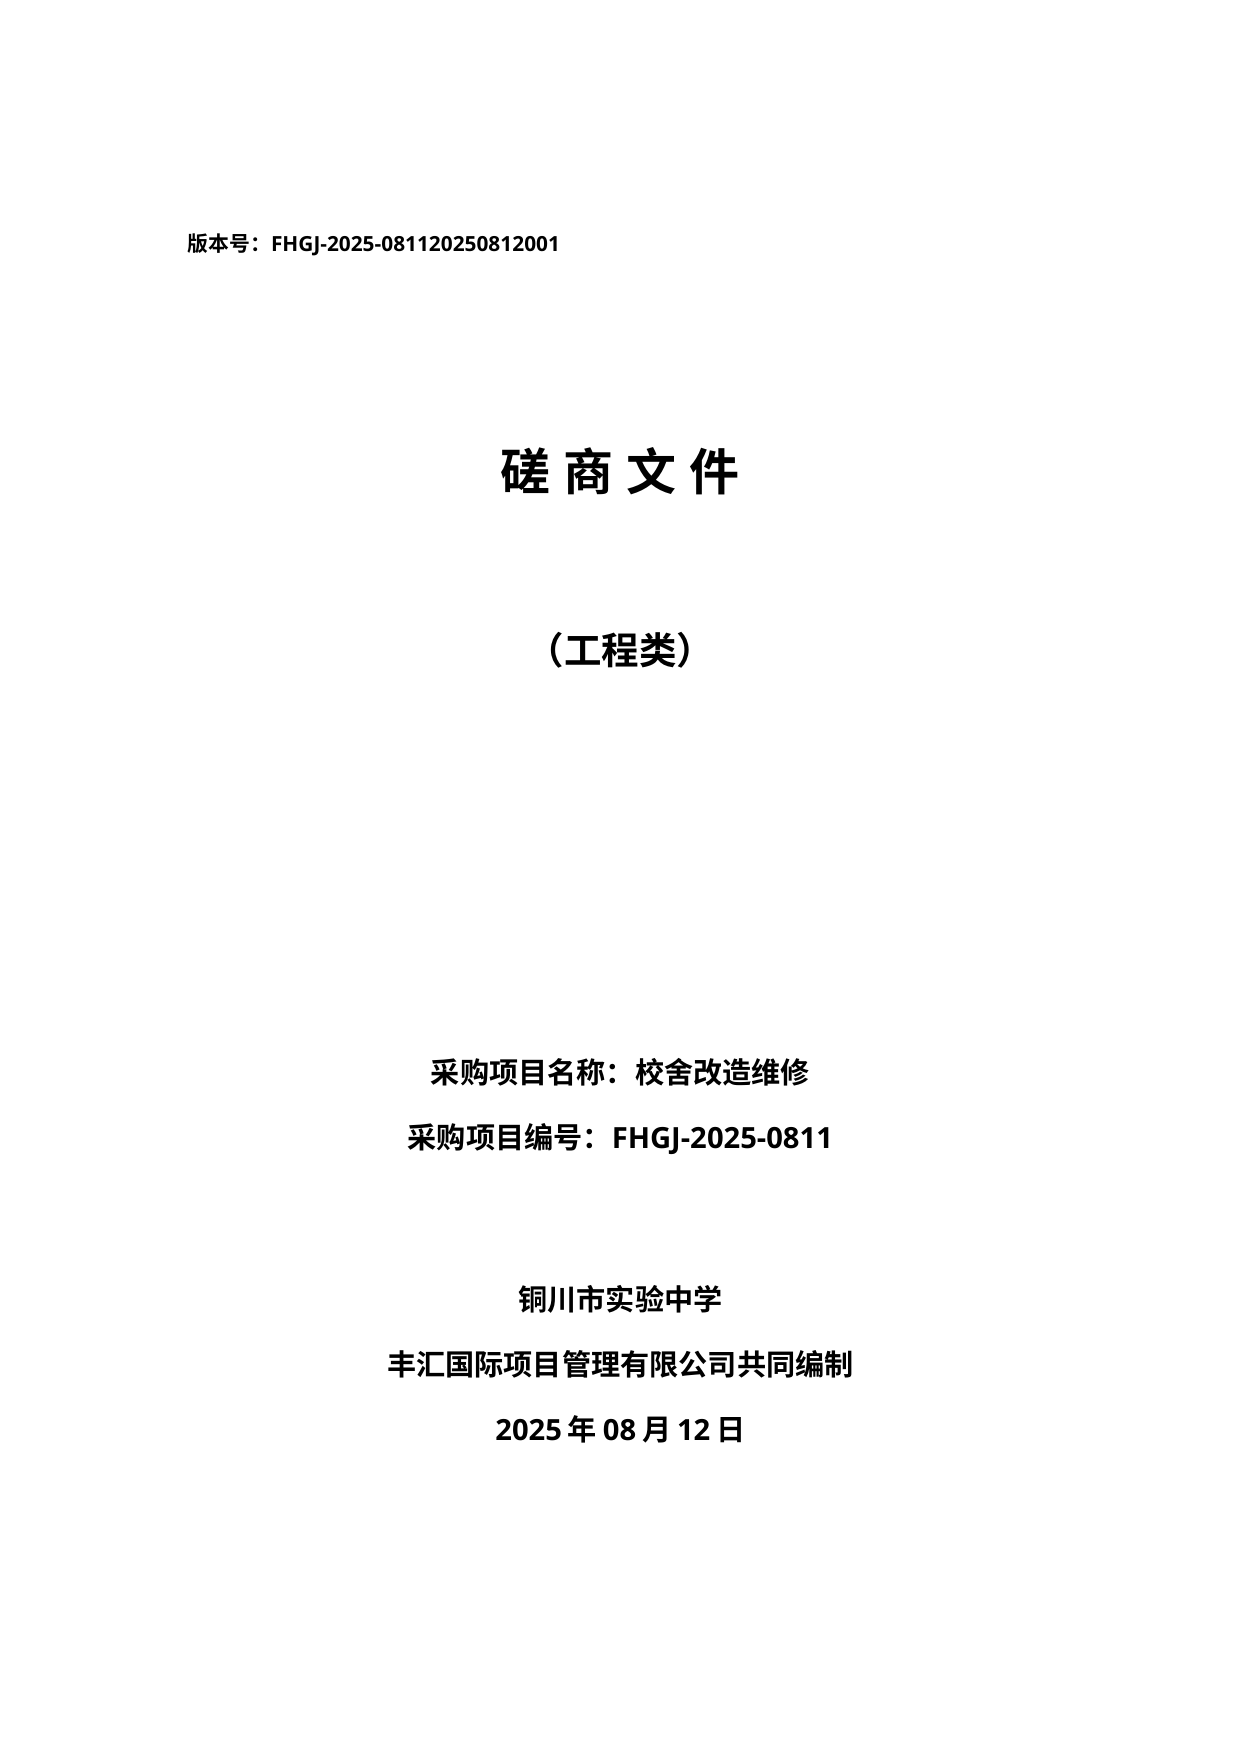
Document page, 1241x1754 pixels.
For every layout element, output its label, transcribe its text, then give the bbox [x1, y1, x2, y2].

text 2025年08月12日 [187, 1397, 1053, 1462]
text 采购项目名称：校舍改造维修 [187, 1039, 1053, 1104]
text 铜川市实验中学 [187, 1267, 1053, 1332]
text 采购项目编号：FHGJ-2025-0811 [187, 1104, 1053, 1267]
text 版本号：FHGJ-2025-081120250812001 [187, 227, 1053, 422]
text 丰汇国际项目管理有限公司共同编制 [187, 1332, 1053, 1397]
text 磋 商 文 件 [187, 422, 1053, 617]
text （工程类） [187, 617, 1053, 1039]
